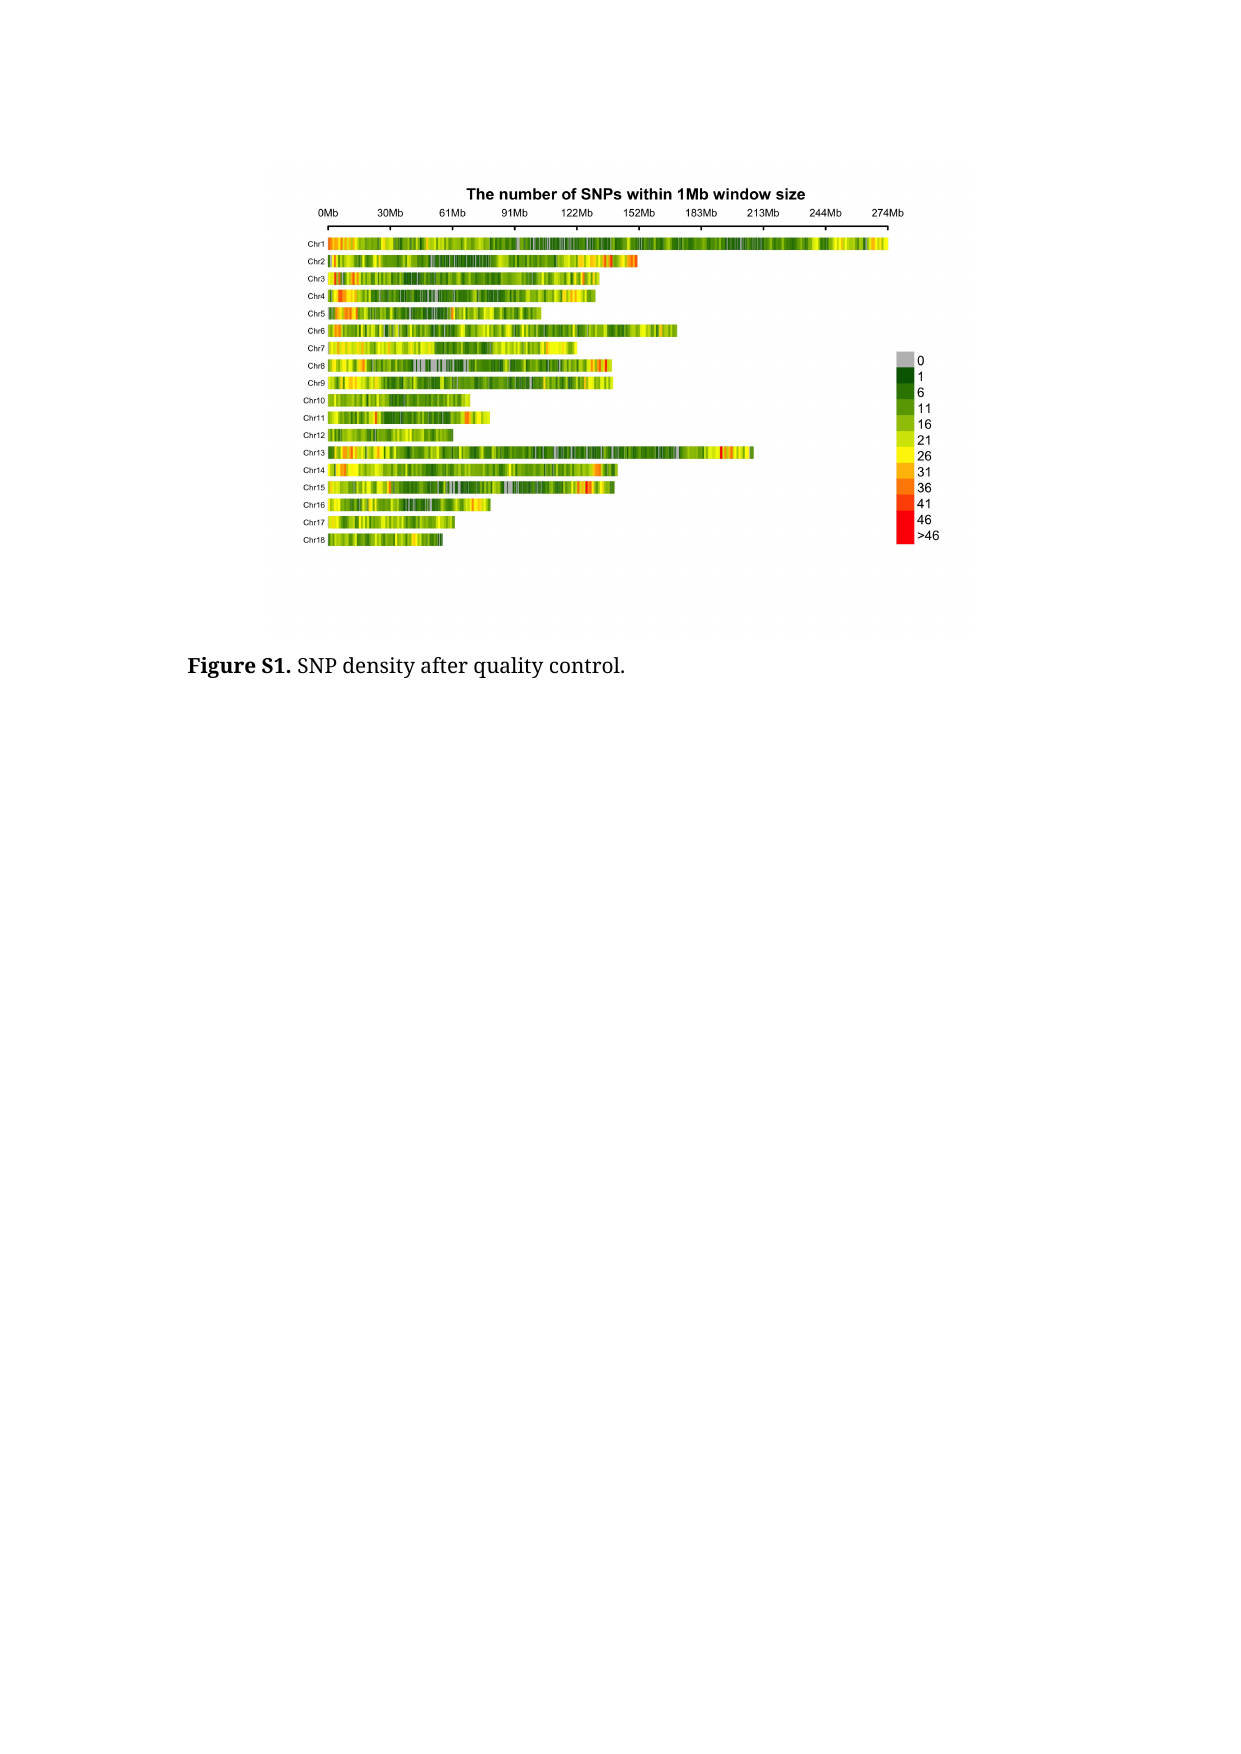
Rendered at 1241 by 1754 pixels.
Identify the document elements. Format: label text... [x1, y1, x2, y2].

text Figure S1. SNP density after quality control. [187, 649, 1053, 682]
picture [263, 162, 977, 638]
